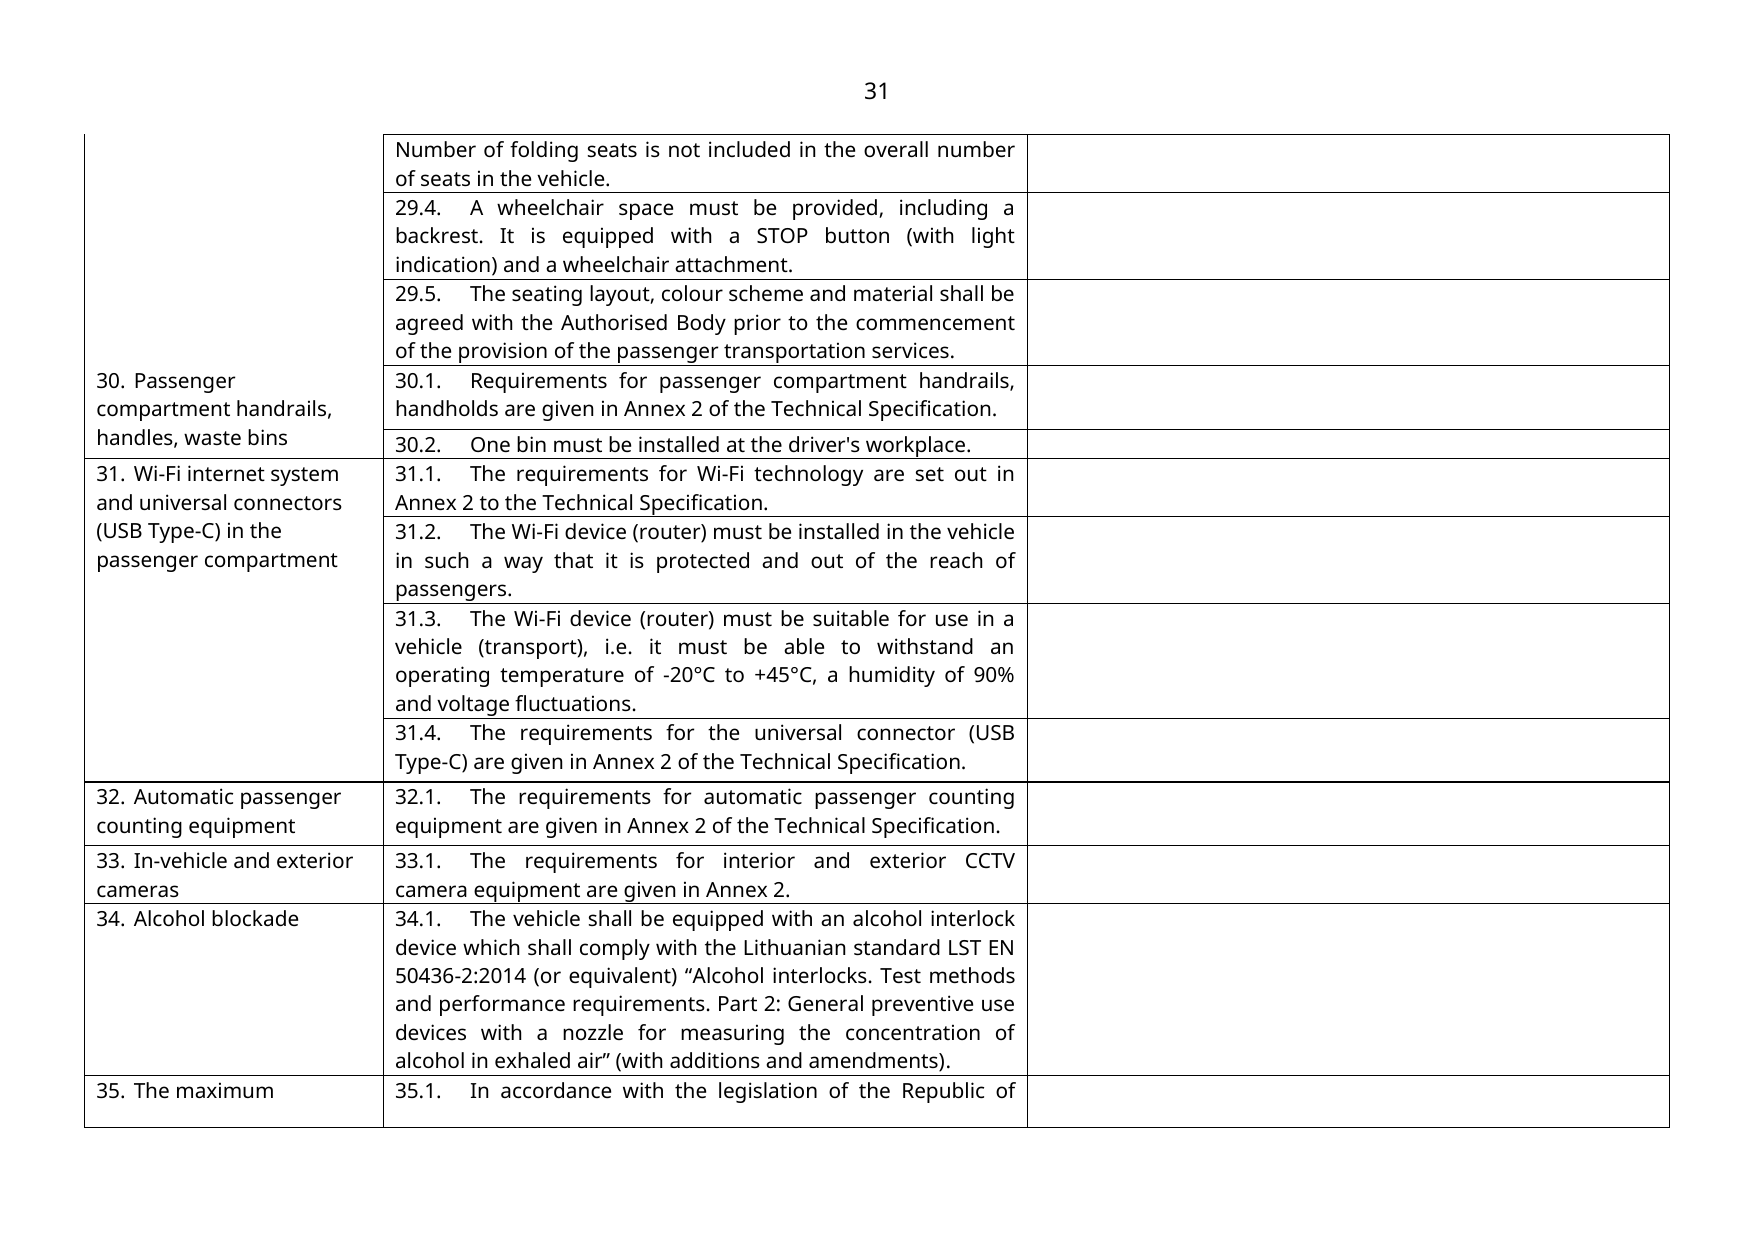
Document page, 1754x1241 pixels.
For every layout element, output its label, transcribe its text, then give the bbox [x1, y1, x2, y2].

table_cell [1028, 430, 1669, 458]
table_cell The requirements for automatic passenger counting equipment are given in Annex 2 of the Technical Specification. [384, 783, 1027, 845]
table_cell The Wi-Fi device (router) must be suitable for use in a vehicle (transport), i.e. it must be able to withstand an operating temperature of -20°C to +45°C, a humidity of 90% and voltage fluctuations. [384, 604, 1027, 717]
table_cell The Wi-Fi device (router) must be installed in the vehicle in such a way that it is protected and out of the reach of passengers. [384, 517, 1027, 603]
table_cell In-vehicle and exterior cameras [85, 846, 383, 903]
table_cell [384, 135, 1027, 192]
table_cell [1028, 135, 1669, 192]
table_cell The seating layout, colour scheme and material shall be agreed with the Authorised Body prior to the commencement of the provision of the passenger transportation services. [384, 280, 1027, 365]
table_cell Alcohol blockade [85, 904, 383, 1075]
table_cell [1028, 719, 1669, 781]
table_cell A wheelchair space must be provided, including a backrest. It is equipped with a STOP button (with light indication) and a wheelchair attachment. [384, 193, 1027, 278]
table_cell One bin must be installed at the driver's workplace. [384, 430, 1027, 458]
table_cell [384, 1076, 1027, 1127]
table_cell [1028, 193, 1669, 278]
table_cell [1028, 517, 1669, 603]
table_cell [1028, 846, 1669, 903]
table_cell [1028, 904, 1669, 1075]
table_cell Wi-Fi internet system and universal connectors (USB Type-C) in the passenger compartment [85, 459, 383, 781]
table_cell [1028, 1076, 1669, 1127]
table_cell [1028, 459, 1669, 516]
table_cell [1028, 280, 1669, 365]
table_cell The requirements for interior and exterior CCTV camera equipment are given in Annex 2. [384, 846, 1027, 903]
table_cell Passenger compartment handrails, handles, waste bins [85, 365, 383, 458]
table_cell [1028, 783, 1669, 845]
table_cell The requirements for Wi-Fi technology are set out in Annex 2 to the Technical Specification. [384, 459, 1027, 516]
table_cell [1028, 604, 1669, 717]
table_cell The requirements for the universal connector (USB Type-C) are given in Annex 2 of the Technical Specification. [384, 719, 1027, 781]
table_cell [85, 1076, 383, 1127]
table_cell The vehicle shall be equipped with an alcohol interlock device which shall comply with the Lithuanian standard LST EN 50436-2:2014 (or equivalent) “Alcohol interlocks. Test methods and performance requirements. Part 2: General preventive use devices with a nozzle for measuring the concentration of alcohol in exhaled air” (with additions and amendments). [384, 904, 1027, 1075]
table_cell Automatic passenger counting equipment [85, 783, 383, 845]
table_cell Requirements for passenger compartment handrails, handholds are given in Annex 2 of the Technical Specification. [384, 366, 1027, 429]
table_cell [1028, 366, 1669, 429]
